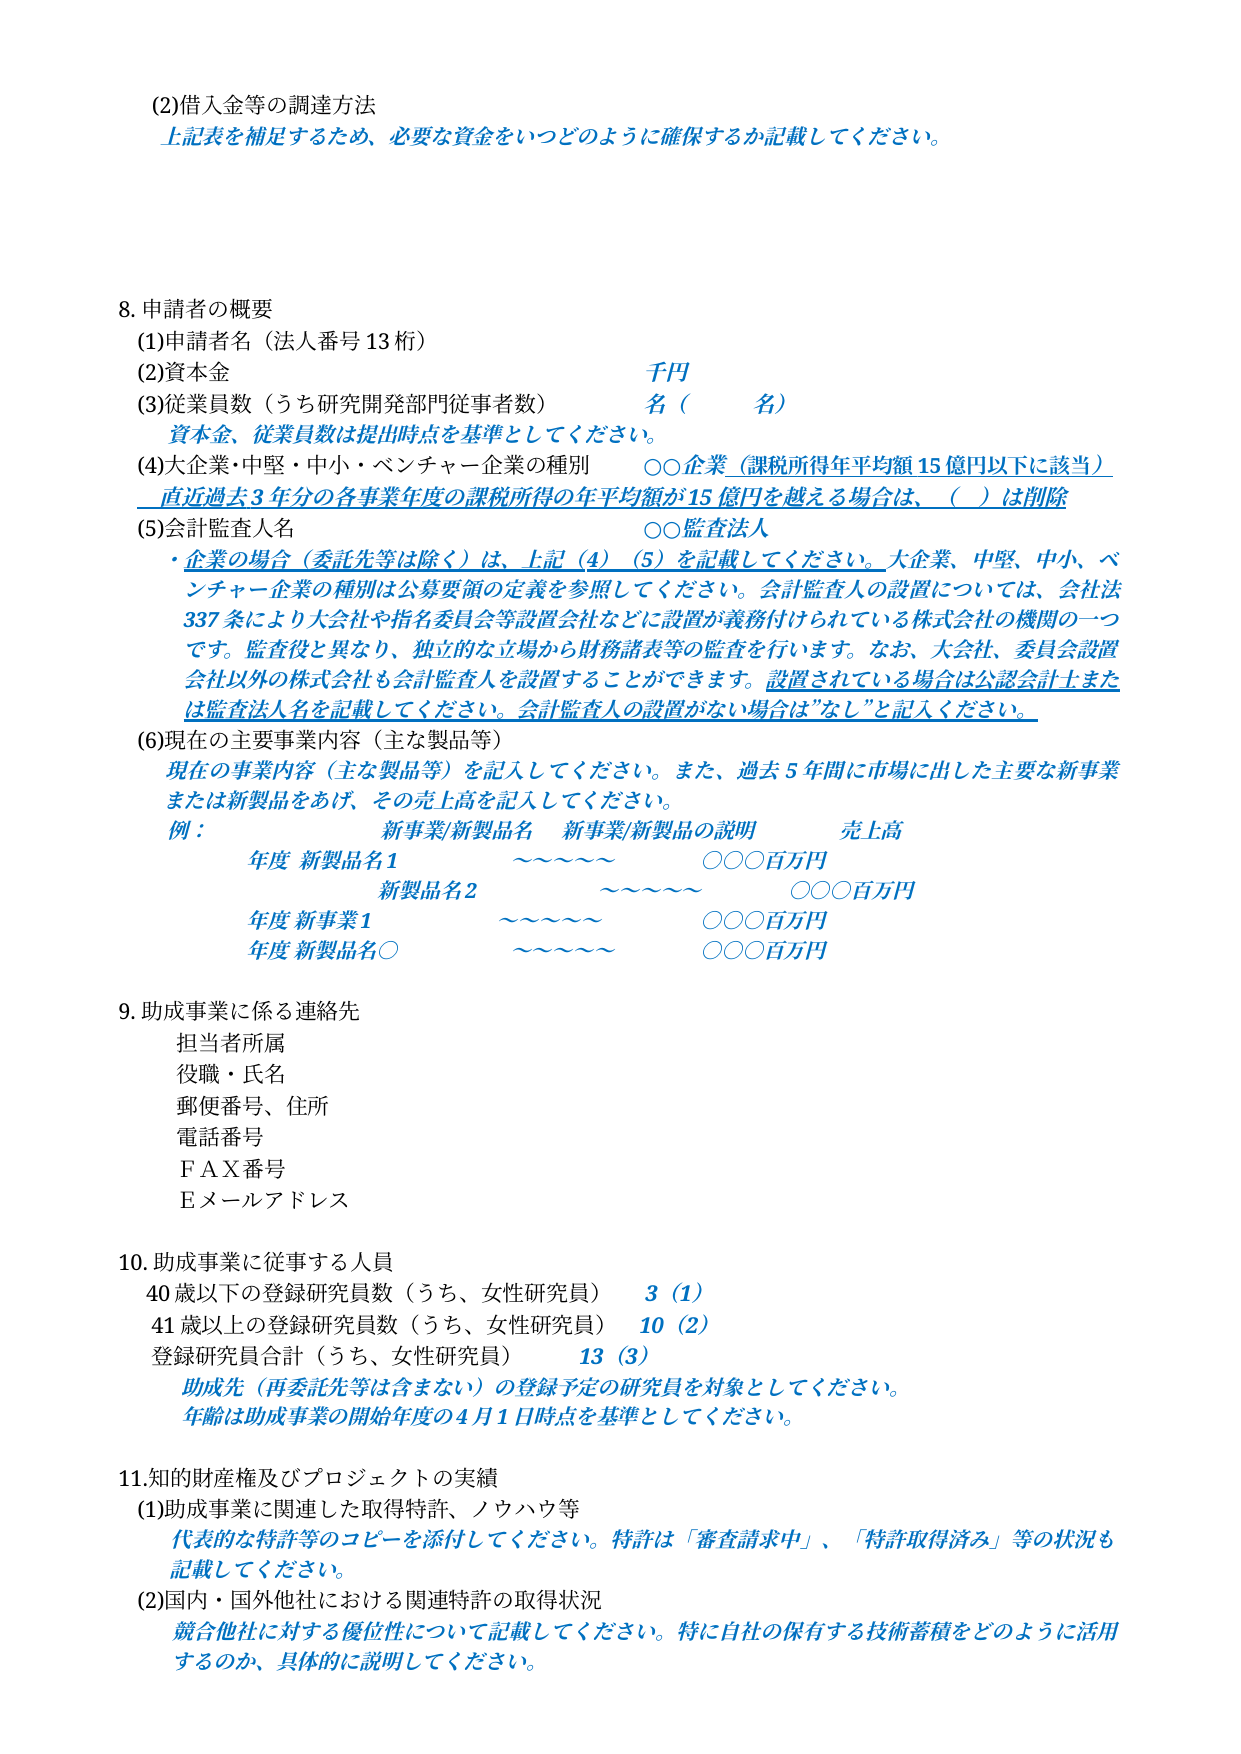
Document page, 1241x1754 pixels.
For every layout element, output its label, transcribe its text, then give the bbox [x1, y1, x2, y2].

text 41歳以上の登録研究員数（うち、女性研究員） 10（2） [118, 1308, 1122, 1339]
text (5)会計監査人名 ○○監査法人 [118, 512, 1122, 543]
text 直近過去3年分の各事業年度の課税所得の年平均額が15億円を越える場合は、（ ）は削除 [118, 480, 1122, 512]
text 年齢は助成事業の開始年度の4月1日時点を基準としてください。 [118, 1401, 1122, 1431]
text 例： 新事業/新製品名 新事業/新製品の説明 売上高 [118, 814, 1122, 844]
text 郵便番号、住所 [118, 1089, 1122, 1121]
text 年度 新事業1 ～～～～～ ○○○百万円 [118, 905, 1122, 935]
text (2)借入金等の調達方法 [118, 89, 1122, 120]
text ・企業の場合（委託先等は除く）は、上記（4）（5）を記載してください。大企業、中堅、中小、ベンチャー企業の種別は公募要領の定義を参照してください。会計監査人の設置については、会社法337条により大会社や指名委員会等設置会社などに設置が義務付けられている株式会社の機関の一つです。監査役と異なり、独立的な立場から財務諸表等の監査を行います。なお、大会社、委員会設置会社以外の株式会社も会計監査人を設置することができます。設置されている場合は公認会計士または監査法人名を記載してください。会計監査人の設置がない場合は”なし”と記入ください。 [162, 543, 1122, 723]
text 役職・氏名 [118, 1058, 1122, 1089]
text 10. 助成事業に従事する人員 [118, 1245, 1122, 1276]
text 新製品名2 ～～～～～ ○○○百万円 [118, 875, 1122, 905]
text (6)現在の主要事業内容（主な製品等） [118, 723, 1122, 754]
text Ｅメールアドレス [118, 1183, 1122, 1215]
text 11.知的財産権及びプロジェクトの実績 [118, 1461, 1122, 1492]
text (4)大企業･中堅・中小・ベンチャー企業の種別 ○○企業（課税所得年平均額15億円以下に該当） [118, 448, 1122, 480]
text 登録研究員合計（うち、女性研究員） 13（3） [118, 1339, 1122, 1371]
text 年度 新製品名○ ～～～～～ ○○○百万円 [118, 935, 1122, 965]
text ＦＡＸ番号 [118, 1152, 1122, 1183]
text (3)従業員数（うち研究開発部門従事者数） 名（ 名） [118, 387, 1122, 418]
text 上記表を補足するため、必要な資金をいつどのように確保するか記載してください。 [118, 120, 1122, 150]
text 電話番号 [118, 1121, 1122, 1152]
text (1)申請者名（法人番号13桁） [118, 324, 1122, 355]
text 担当者所属 [118, 1026, 1122, 1058]
text 助成先（再委託先等は含まない）の登録予定の研究員を対象としてください。 [118, 1371, 1122, 1401]
text (1)助成事業に関連した取得特許、ノウハウ等 [137, 1492, 1122, 1524]
text (2)資本金 千円 [118, 355, 1122, 387]
text 40歳以下の登録研究員数（うち、女性研究員） 3（1） [118, 1276, 1122, 1308]
text 資本金、従業員数は提出時点を基準としてください。 [118, 418, 1122, 448]
text 9. 助成事業に係る連絡先 [118, 994, 1122, 1026]
text 年度 新製品名1 ～～～～～ ○○○百万円 [118, 844, 1122, 875]
text 競合他社に対する優位性について記載してください。特に自社の保有する技術蓄積をどのように活用するのか、具体的に説明してください。 [172, 1615, 1122, 1675]
text 代表的な特許等のコピーを添付してください。特許は「審査請求中」、「特許取得済み」等の状況も記載してください。 [169, 1524, 1122, 1584]
text (2)国内・国外他社における関連特許の取得状況 [137, 1584, 1122, 1615]
text 現在の事業内容（主な製品等）を記入してください。また、過去5年間に市場に出した主要な新事業または新製品をあげ、その売上高を記入してください。 [163, 754, 1122, 814]
text 8. 申請者の概要 [118, 292, 1122, 324]
